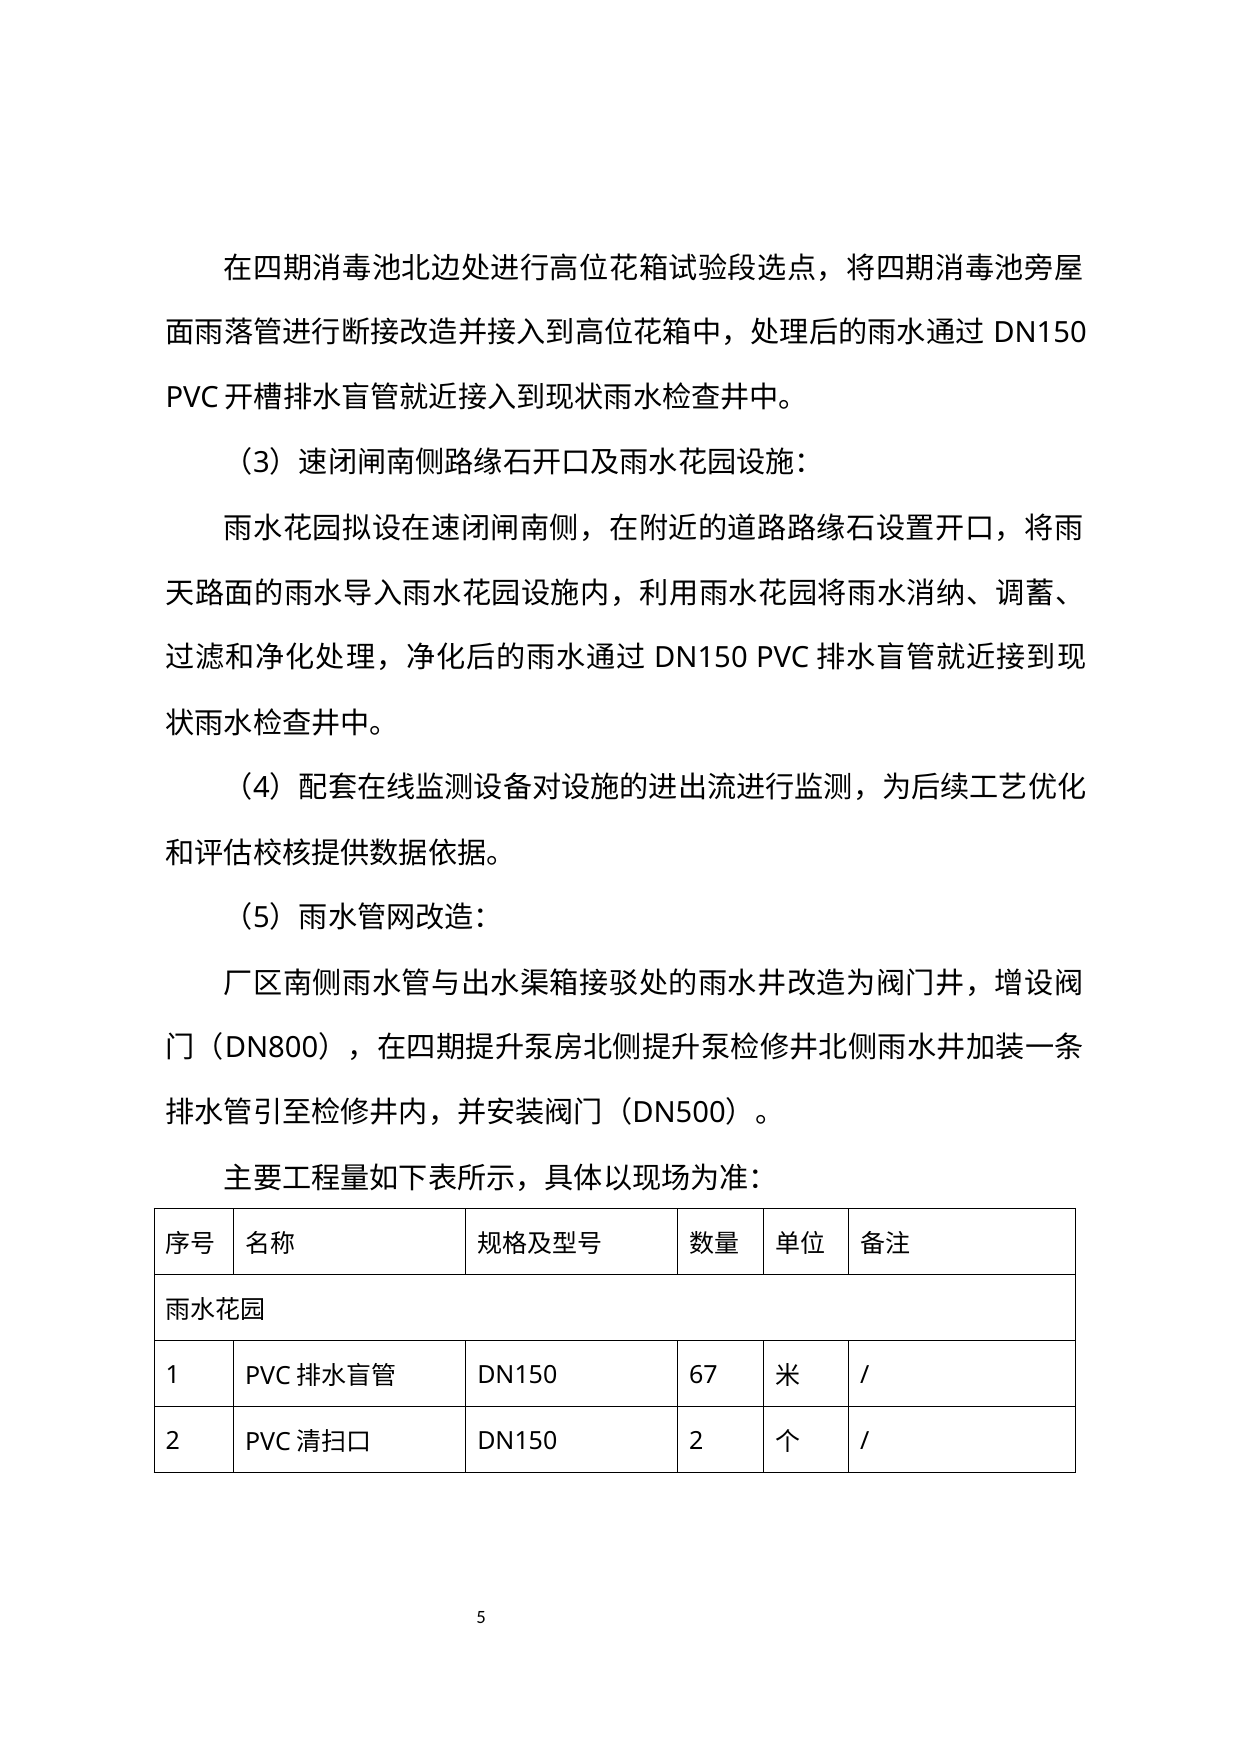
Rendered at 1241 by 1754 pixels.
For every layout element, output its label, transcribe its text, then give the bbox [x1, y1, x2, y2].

table_header 序号 [155, 1209, 233, 1274]
table_header 备注 [849, 1209, 1075, 1274]
table_cell 米 [764, 1341, 848, 1406]
text 主要工程量如下表所示，具体以现场为准： [165, 1143, 1087, 1208]
table_cell 1 [155, 1341, 233, 1406]
text （4）配套在线监测设备对设施的进出流进行监测，为后续工艺优化和评估校核提供数据依据。 [165, 753, 1087, 883]
table_cell 2 [678, 1407, 763, 1472]
table_cell PVC清扫口 [234, 1407, 465, 1472]
text 雨水花园拟设在速闭闸南侧，在附近的道路路缘石设置开口，将雨天路面的雨水导入雨水花园设施内，利用雨水花园将雨水消纳、调蓄、过滤和净化处理，净化后的雨水通过DN150 PVC排水盲管就近接到现状雨水检查井中。 [165, 493, 1087, 753]
table_header 规格及型号 [466, 1209, 677, 1274]
text 在四期消毒池北边处进行高位花箱试验段选点，将四期消毒池旁屋面雨落管进行断接改造并接入到高位花箱中，处理后的雨水通过DN150 PVC开槽排水盲管就近接入到现状雨水检查井中。 [165, 233, 1087, 428]
text 厂区南侧雨水管与出水渠箱接驳处的雨水井改造为阀门井，增设阀门（DN800），在四期提升泵房北侧提升泵检修井北侧雨水井加装一条排水管引至检修井内，并安装阀门（DN500）。 [165, 948, 1087, 1143]
text （3）速闭闸南侧路缘石开口及雨水花园设施： [165, 428, 1087, 493]
table_cell 67 [678, 1341, 763, 1406]
table_cell 个 [764, 1407, 848, 1472]
table_header 数量 [678, 1209, 763, 1274]
table_header 名称 [234, 1209, 465, 1274]
table_cell DN150 [466, 1341, 677, 1406]
table_cell PVC排水盲管 [234, 1341, 465, 1406]
table_cell / [849, 1407, 1075, 1472]
table_cell DN150 [466, 1407, 677, 1472]
table_cell / [849, 1341, 1075, 1406]
text （5）雨水管网改造： [165, 883, 1087, 948]
table_cell 雨水花园 [155, 1275, 1075, 1340]
table_header 单位 [764, 1209, 848, 1274]
table_cell 2 [155, 1407, 233, 1472]
